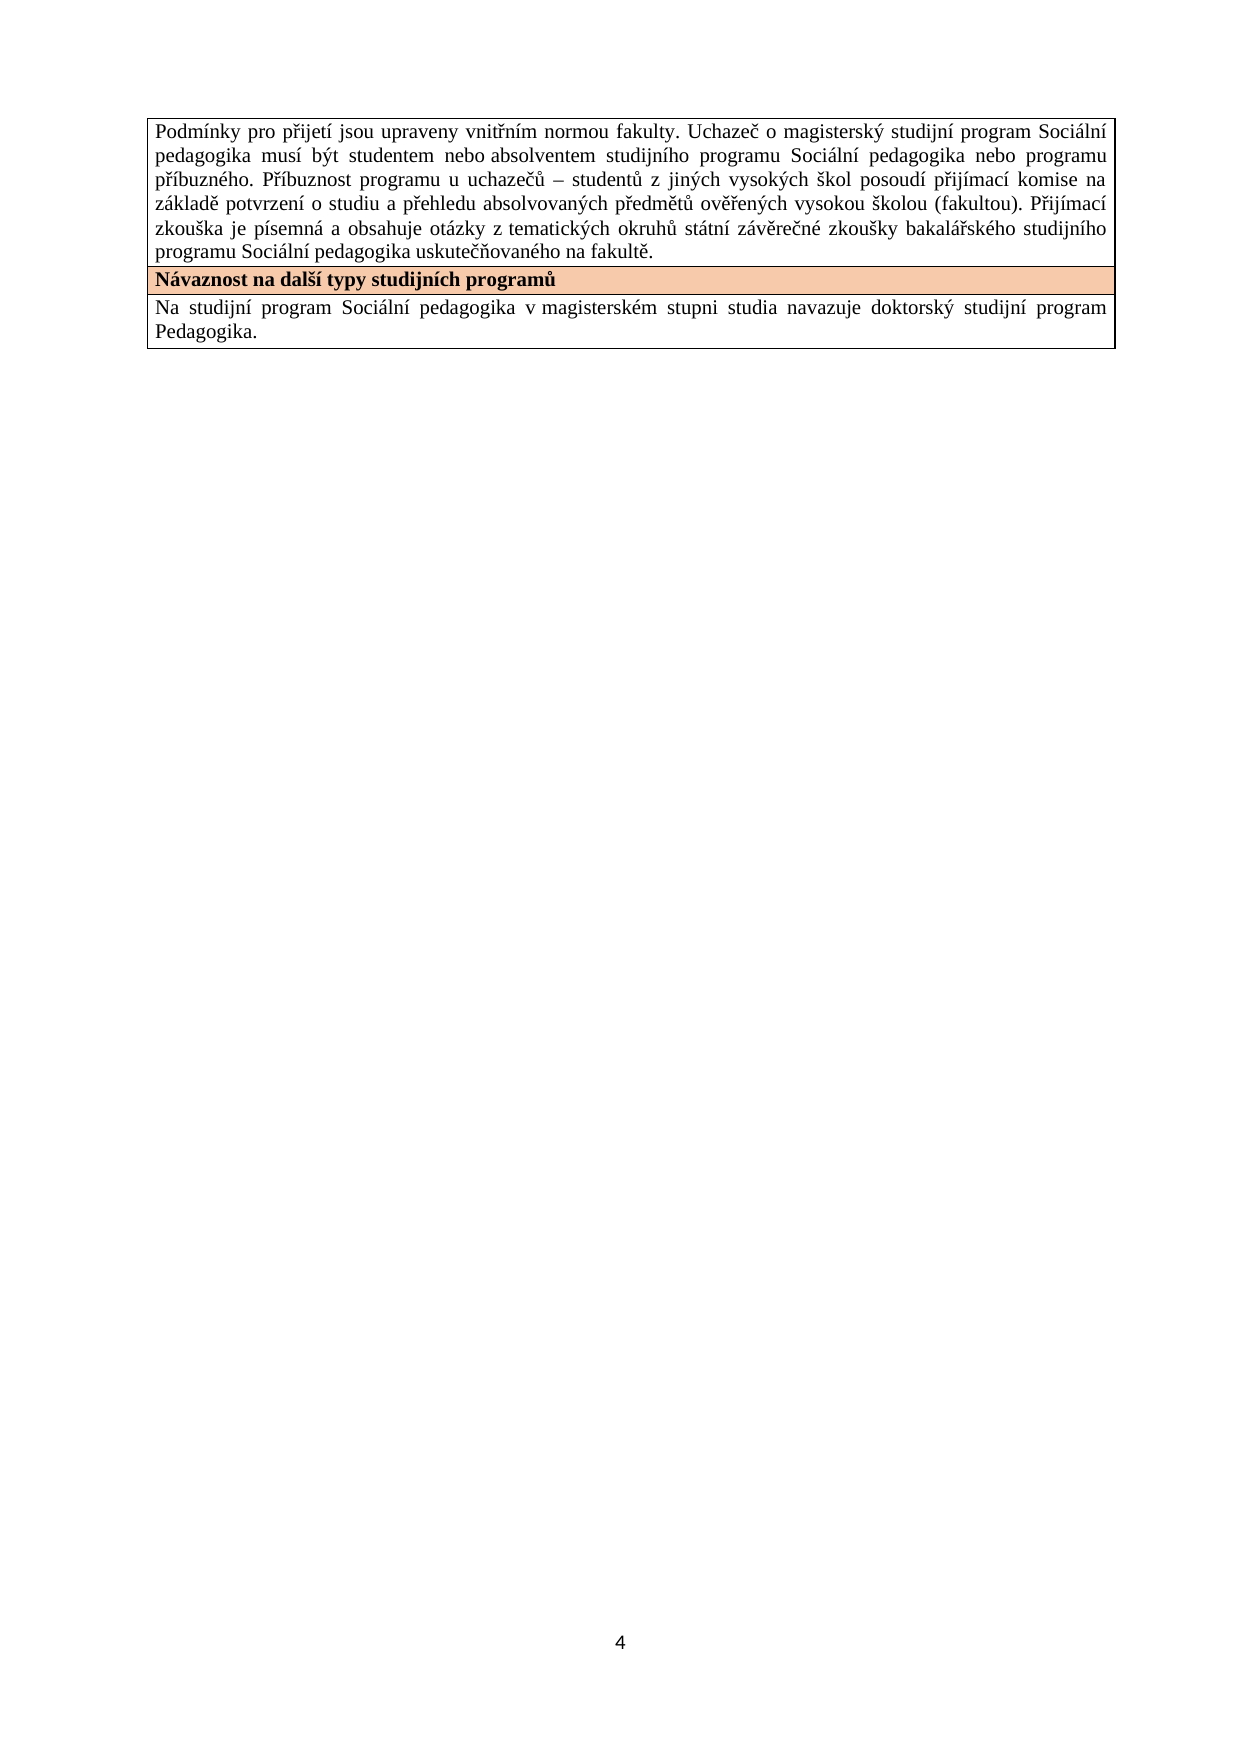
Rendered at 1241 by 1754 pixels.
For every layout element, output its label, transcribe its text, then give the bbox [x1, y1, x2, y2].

table_cell Podmínky pro přijetí jsou upraveny vnitřním normou fakulty. Uchazeč o magisterský studijní program Sociální pedagogika musí být studentem nebo absolventem studijního programu Sociální pedagogika nebo programu příbuzného. Příbuznost programu u uchazečů – studentů z jiných vysokých škol posoudí přijímací komise na základě potvrzení o studiu a přehledu absolvovaných předmětů ověřených vysokou školou (fakultou). Přijímací zkouška je písemná a obsahuje otázky z tematických okruhů státní závěrečné zkoušky bakalářského studijního programu Sociální pedagogika uskutečňovaného na fakultě. [148, 119, 1114, 266]
table_cell Na studijní program Sociální pedagogika v magisterském stupni studia navazuje doktorský studijní program Pedagogika. [148, 295, 1114, 347]
table_cell Návaznost na další typy studijních programů [148, 267, 1114, 294]
